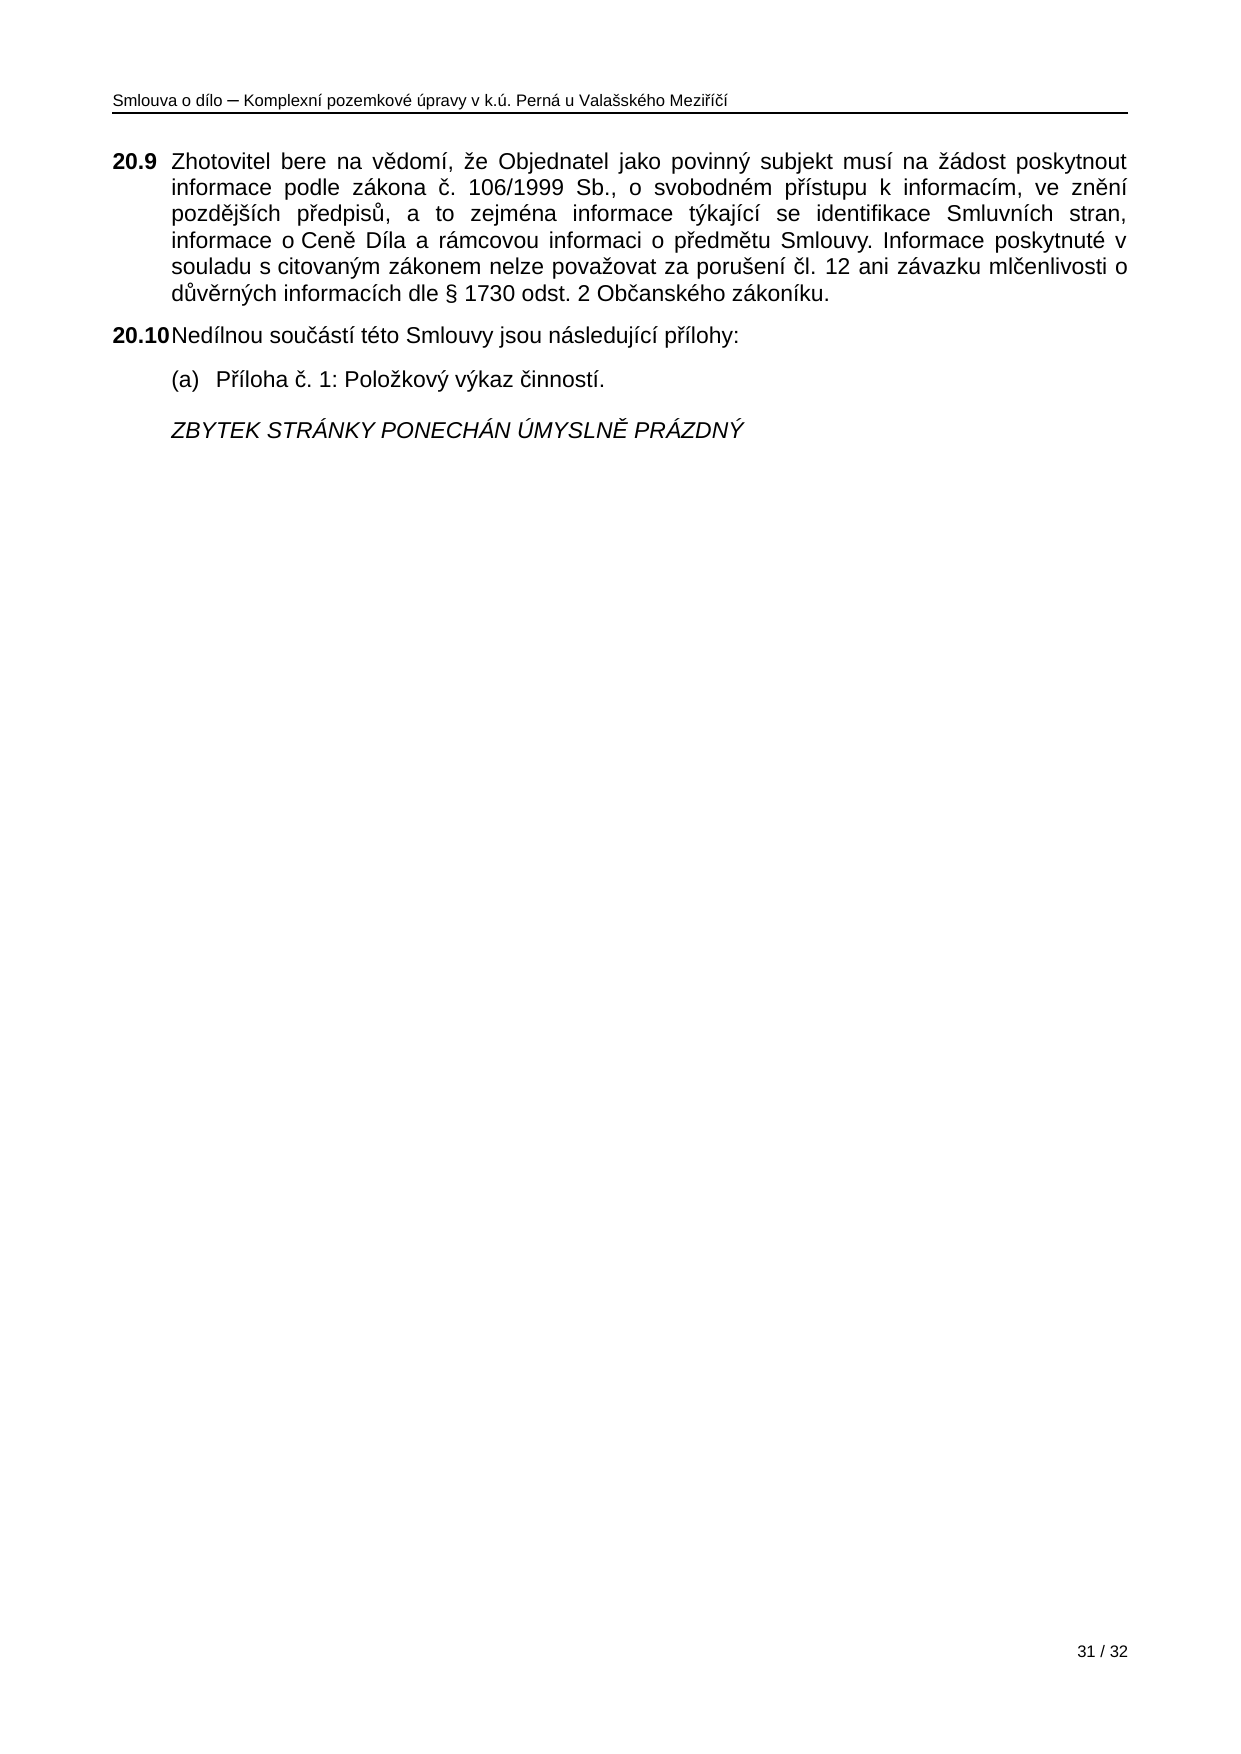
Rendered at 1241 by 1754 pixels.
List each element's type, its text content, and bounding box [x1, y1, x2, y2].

text Zhotovitel bere na vědomí, že Objednatel jako povinný subjekt musí na žádost poskytnout informace podle zákona č. 106/1999 Sb., o svobodném přístupu k informacím, ve znění pozdějších předpisů, a to zejména informace týkající se identifikace Smluvních stran, informace o Ceně Díla a rámcovou informaci o předmětu Smlouvy. Informace poskytnuté v souladu s citovaným zákonem nelze považovat za porušení čl. 12 ani závazku mlčenlivosti o důvěrných informacích dle § 1730 odst. 2 Občanského zákoníku. [112, 148, 1128, 306]
text Nedílnou součástí této Smlouvy jsou následující přílohy: [112, 322, 1128, 349]
list ZBYTEK STRÁNKY PONECHÁN ÚMYSLNĚ PRÁZDNÝ [171, 417, 1128, 443]
list Příloha č. 1: Položkový výkaz činností. [171, 366, 1128, 392]
